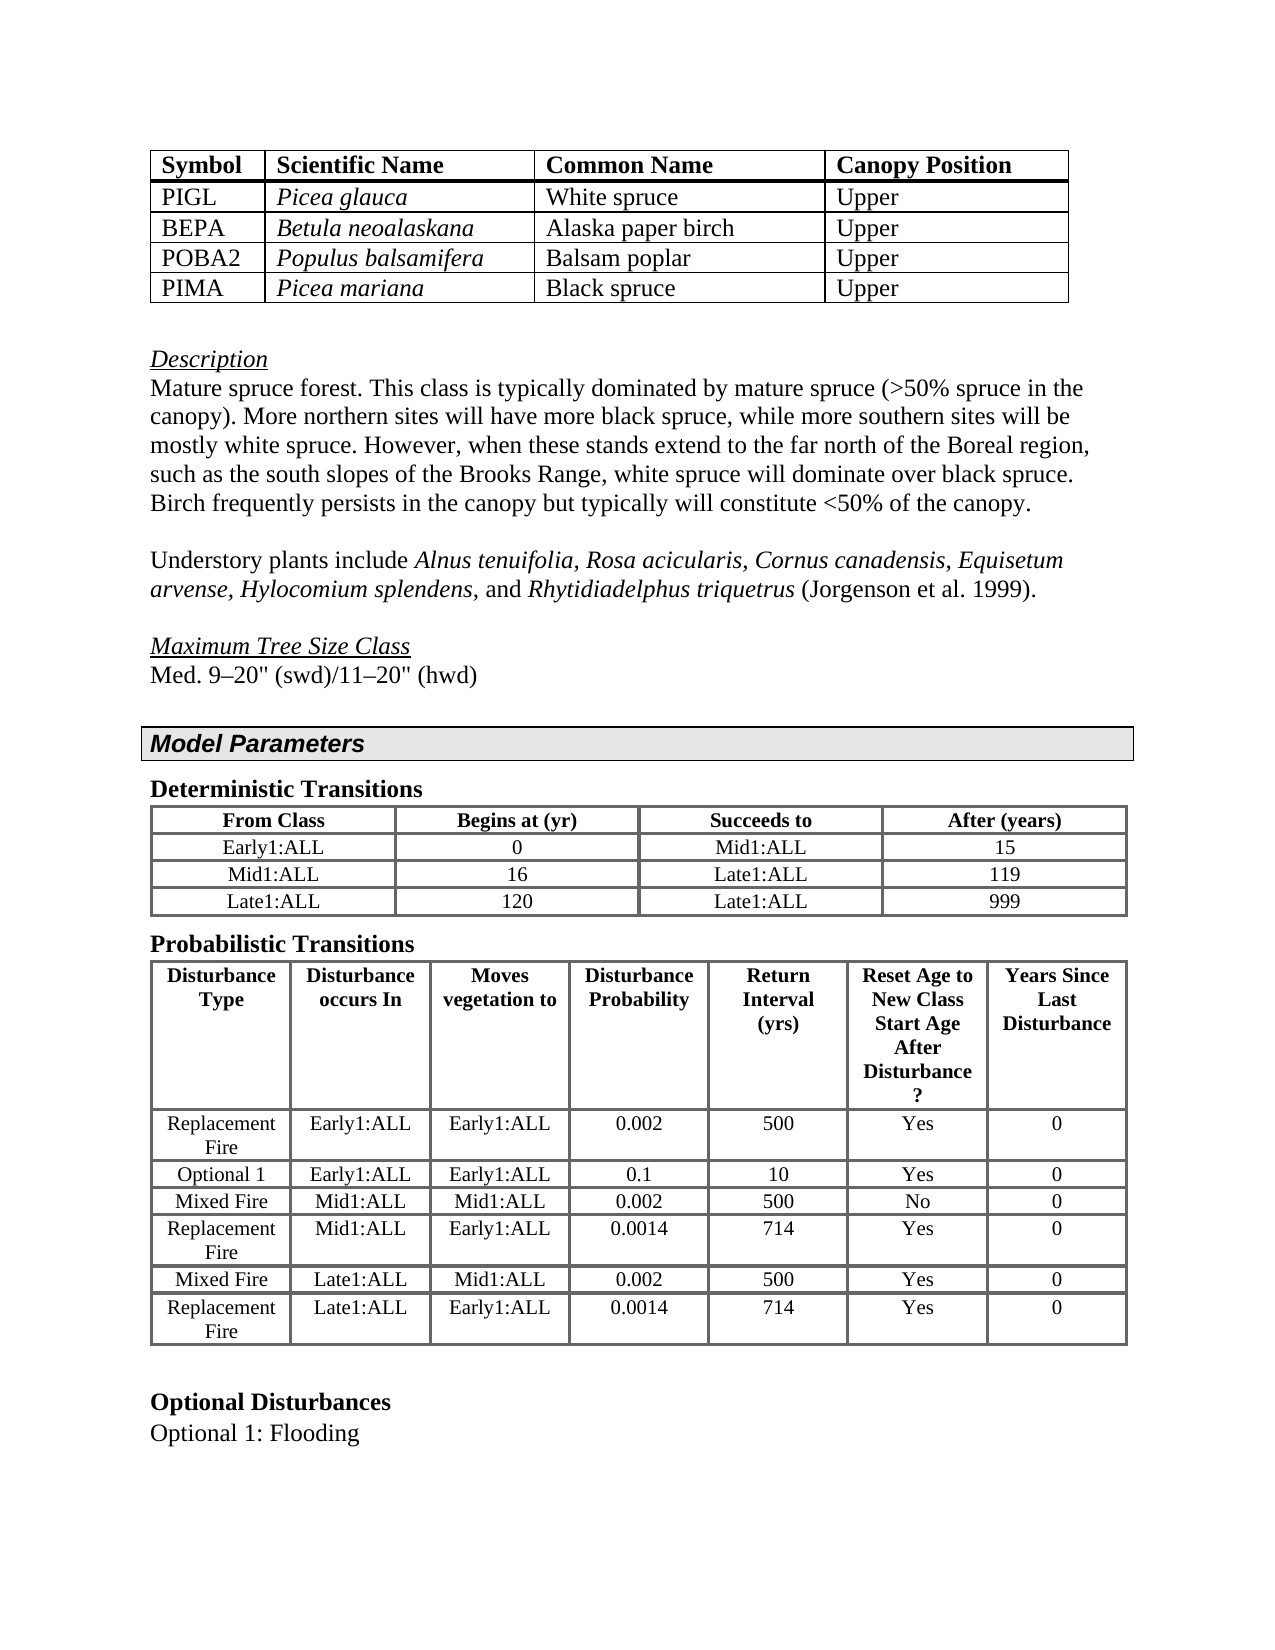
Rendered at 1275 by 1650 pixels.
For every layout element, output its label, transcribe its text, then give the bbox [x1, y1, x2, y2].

table_cell Late1:ALL [153, 889, 394, 913]
table_cell Yes [849, 1162, 986, 1186]
table_cell 0 [989, 1162, 1125, 1186]
table_cell Picea glauca [266, 183, 534, 211]
table_cell Upper [826, 273, 1068, 302]
table_cell 0.002 [571, 1111, 707, 1159]
table_cell Mid1:ALL [292, 1189, 429, 1213]
table_header Begins at (yr) [397, 808, 637, 832]
table_cell Mid1:ALL [292, 1216, 429, 1264]
text Understory plants include Alnus tenuifolia, Rosa acicularis, Cornus canadensis, Equisetum arvense, Hylocomium splendens, and Rhytidiadelphus triquetrus (Jorgenson et al. 1999). [150, 545, 1125, 603]
table_cell PIMA [151, 273, 264, 302]
text Description [150, 344, 1125, 373]
table_cell Mid1:ALL [641, 835, 881, 859]
table_cell 500 [710, 1268, 846, 1291]
table_cell BEPA [151, 213, 264, 241]
table_cell 500 [710, 1111, 846, 1159]
table_header Years Since Last Disturbance [989, 963, 1125, 1107]
table_cell 500 [710, 1189, 846, 1213]
table_cell 999 [884, 889, 1125, 913]
table_header Scientific Name [266, 151, 534, 179]
table_cell Mid1:ALL [432, 1268, 568, 1291]
table_cell Late1:ALL [641, 862, 881, 886]
table_cell 0 [989, 1295, 1125, 1343]
table_cell Mid1:ALL [153, 862, 394, 886]
table_header Return Interval (yrs) [710, 963, 846, 1107]
table_cell No [849, 1189, 986, 1213]
table_cell Yes [849, 1295, 986, 1343]
table_cell 0 [989, 1268, 1125, 1291]
table_header Reset Age to New Class Start Age After Disturbance? [849, 963, 986, 1107]
table_cell 0.002 [571, 1268, 707, 1291]
table_cell 120 [397, 889, 637, 913]
table_header Common Name [535, 151, 824, 179]
table_cell 0 [397, 835, 637, 859]
table_cell Mixed Fire [153, 1268, 289, 1291]
table_header Disturbance occurs In [292, 963, 429, 1107]
table_cell Upper [826, 243, 1068, 272]
table_cell Early1:ALL [432, 1295, 568, 1343]
table_cell Mixed Fire [153, 1189, 289, 1213]
table_cell 119 [884, 862, 1125, 886]
table_cell 10 [710, 1162, 846, 1186]
table_cell 714 [710, 1216, 846, 1264]
table_cell Late1:ALL [641, 889, 881, 913]
table_cell 0.002 [571, 1189, 707, 1213]
table_cell Late1:ALL [292, 1268, 429, 1291]
table_header Symbol [151, 151, 264, 179]
table_cell Early1:ALL [432, 1216, 568, 1264]
table_header Canopy Position [826, 151, 1068, 179]
table_header Disturbance Probability [571, 963, 707, 1107]
table_cell Upper [826, 213, 1068, 241]
table_cell 15 [884, 835, 1125, 859]
table_cell Betula neoalaskana [266, 213, 534, 241]
table_cell White spruce [535, 183, 824, 211]
text Optional Disturbances [150, 1387, 1125, 1416]
table_cell 16 [397, 862, 637, 886]
table_cell Early1:ALL [153, 835, 394, 859]
text Deterministic Transitions [150, 774, 1125, 803]
text Model Parameters [142, 728, 1133, 760]
table_cell Balsam poplar [535, 243, 824, 272]
table_cell 0.0014 [571, 1295, 707, 1343]
table_cell 0 [989, 1216, 1125, 1264]
table_cell 0 [989, 1111, 1125, 1159]
table_cell Yes [849, 1268, 986, 1291]
table_cell PIGL [151, 183, 264, 211]
table_cell Alaska paper birch [535, 213, 824, 241]
table_cell Replacement Fire [153, 1216, 289, 1264]
table_cell Early1:ALL [432, 1111, 568, 1159]
table_header From Class [153, 808, 394, 832]
text Mature spruce forest. This class is typically dominated by mature spruce (>50% spruce in the canopy). More northern sites will have more black spruce, while more southern sites will be mostly white spruce. However, when these stands extend to the far north of the Boreal region, such as the south slopes of the Brooks Range, white spruce will dominate over black spruce. Birch frequently persists in the canopy but typically will constitute <50% of the canopy. [150, 373, 1125, 516]
table_cell Yes [849, 1111, 986, 1159]
table_cell 714 [710, 1295, 846, 1343]
table_header After (years) [884, 808, 1125, 832]
text Optional 1: Flooding [150, 1418, 1125, 1447]
table_cell 0.0014 [571, 1216, 707, 1264]
table_cell Yes [849, 1216, 986, 1264]
table_cell Populus balsamifera [266, 243, 534, 272]
table_cell Early1:ALL [292, 1111, 429, 1159]
table_cell Optional 1 [153, 1162, 289, 1186]
table_cell Late1:ALL [292, 1295, 429, 1343]
table_cell Mid1:ALL [432, 1189, 568, 1213]
table_cell Upper [826, 183, 1068, 211]
table_cell Picea mariana [266, 273, 534, 302]
text Probabilistic Transitions [150, 929, 1125, 958]
table_cell POBA2 [151, 243, 264, 272]
table_header Succeeds to [641, 808, 881, 832]
table_cell 0 [989, 1189, 1125, 1213]
table_cell Black spruce [535, 273, 824, 302]
table_cell Early1:ALL [292, 1162, 429, 1186]
table_cell Early1:ALL [432, 1162, 568, 1186]
text Maximum Tree Size ClassMed. 9–20" (swd)/11–20" (hwd) [150, 631, 1125, 689]
table_cell Replacement Fire [153, 1295, 289, 1343]
table_header Disturbance Type [153, 963, 289, 1107]
table_cell 0.1 [571, 1162, 707, 1186]
table_header Moves vegetation to [432, 963, 568, 1107]
table_cell Replacement Fire [153, 1111, 289, 1159]
